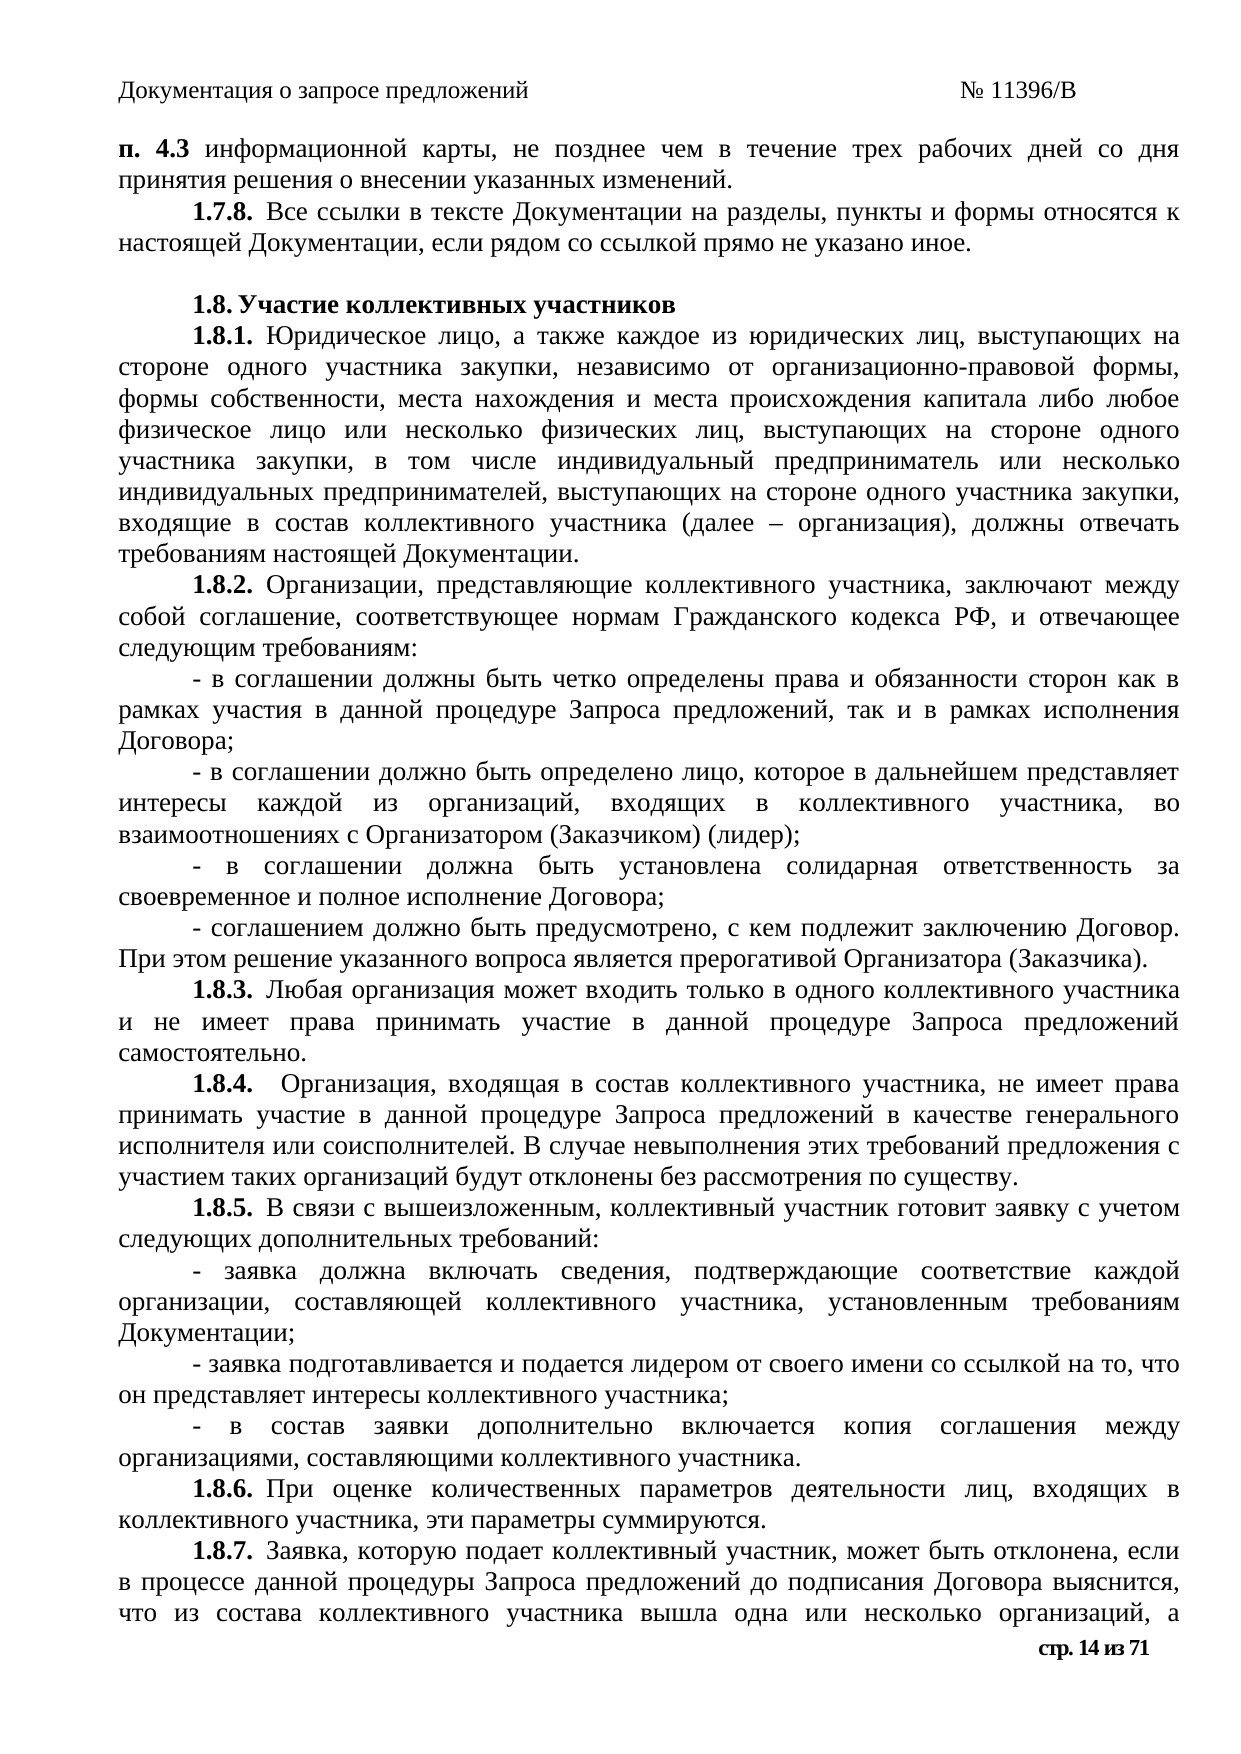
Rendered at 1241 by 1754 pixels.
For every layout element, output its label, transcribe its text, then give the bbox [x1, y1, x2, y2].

text Юридическое лицо, а также каждое из юридических лиц, выступающих на стороне одного участника закупки, независимо от организационно-правовой формы, формы собственности, места нахождения и места происхождения капитала либо любое физическое лицо или несколько физических лиц, выступающих на стороне одного участника закупки, в том числе индивидуальный предприниматель или несколько индивидуальных предпринимателей, выступающих на стороне одного участника закупки, входящие в состав коллективного участника (далее – организация), должны отвечать требованиям настоящей Документации. [118, 319, 1181, 568]
list При оценке количественных параметров деятельности лиц, входящих в коллективного участника, эти параметры суммируются. [118, 1472, 1181, 1534]
subtitle Участие коллективных участников [118, 288, 1181, 319]
list - заявка подготавливается и подается лидером от своего имени со ссылкой на то, что он представляет интересы коллективного участника; [118, 1347, 1181, 1409]
list - в соглашении должны быть четко определены права и обязанности сторон как в рамках участия в данной процедуре Запроса предложений, так и в рамках исполнения Договора; [118, 662, 1181, 755]
list Все ссылки в тексте Документации на разделы, пункты и формы относятся к настоящей Документации, если рядом со ссылкой прямо не указано иное. [118, 195, 1181, 257]
list - в соглашении должна быть установлена солидарная ответственность за своевременное и полное исполнение Договора; [118, 849, 1181, 911]
list Организация, входящая в состав коллективного участника, не имеет права принимать участие в данной процедуре Запроса предложений в качестве генерального исполнителя или соисполнителей. В случае невыполнения этих требований предложения с участием таких организаций будут отклонены без рассмотрения по существу. [118, 1067, 1181, 1191]
list Любая организация может входить только в одного коллективного участника и не имеет права принимать участие в данной процедуре Запроса предложений самостоятельно. [118, 973, 1181, 1067]
list В связи с вышеизложенным, коллективный участник готовит заявку с учетом следующих дополнительных требований: [118, 1191, 1181, 1254]
list - в соглашении должно быть определено лицо, которое в дальнейшем представляет интересы каждой из организаций, входящих в коллективного участника, во взаимоотношениях с Организатором (Заказчиком) (лидер); [118, 755, 1181, 849]
list - в состав заявки дополнительно включается копия соглашения между организациями, составляющими коллективного участника. [118, 1409, 1181, 1472]
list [118, 132, 1181, 195]
list Организации, представляющие коллективного участника, заключают между собой соглашение, соответствующее нормам Гражданского кодекса РФ, и отвечающее следующим требованиям: [118, 568, 1181, 662]
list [118, 1534, 1181, 1627]
list - заявка должна включать сведения, подтверждающие соответствие каждой организации, составляющей коллективного участника, установленным требованиям Документации; [118, 1254, 1181, 1347]
list - соглашением должно быть предусмотрено, с кем подлежит заключению Договор. При этом решение указанного вопроса является прерогативой Организатора (Заказчика). [118, 911, 1181, 973]
